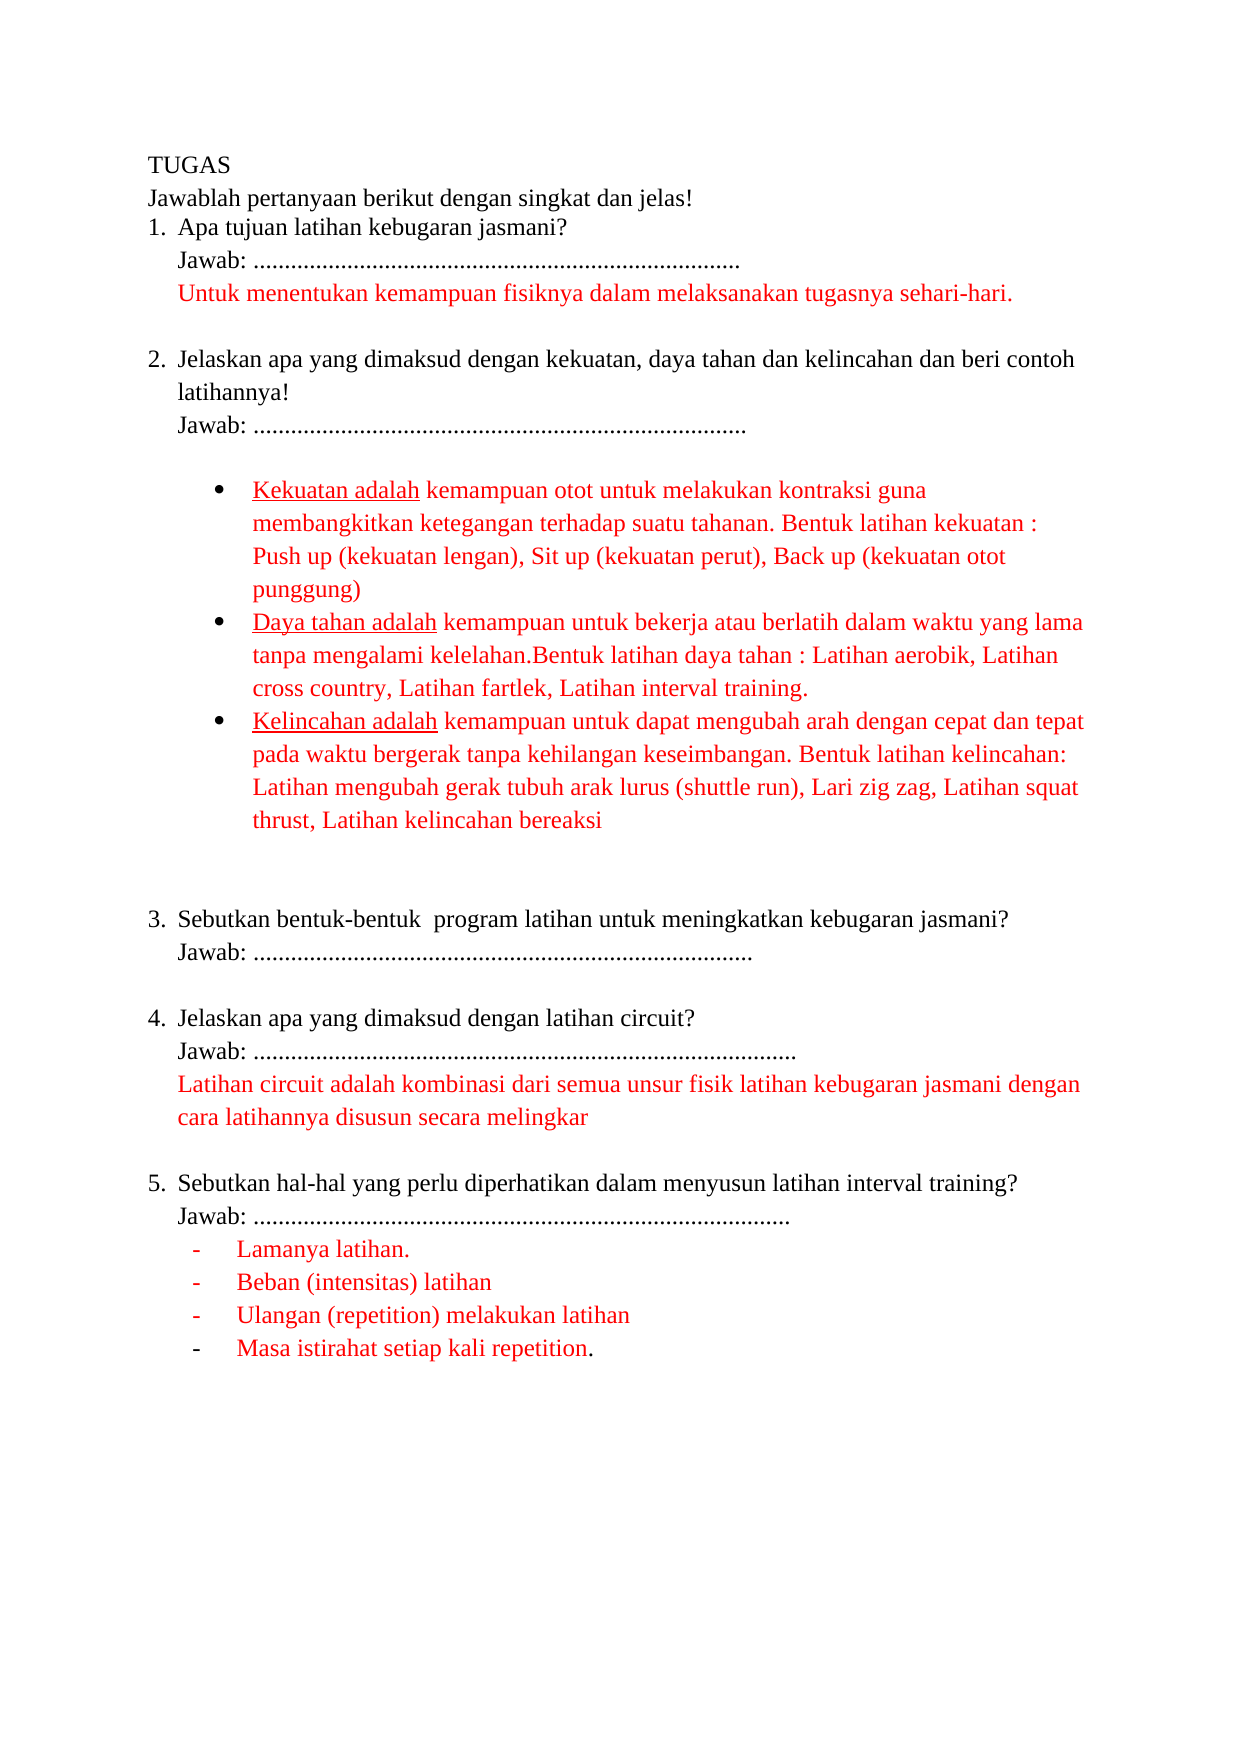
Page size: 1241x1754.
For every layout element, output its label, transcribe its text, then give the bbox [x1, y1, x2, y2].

list Jawab: .............................................................................. [177, 245, 1090, 273]
list Masa istirahat setiap kali repetition. [192, 1333, 1090, 1362]
list Ulangan (repetition) melakukan latihan [192, 1301, 1090, 1329]
list Sebutkan bentuk-bentuk program latihan untuk meningkatkan kebugaran jasmani? [148, 904, 1090, 933]
list Kelincahan adalah kemampuan untuk dapat mengubah arah dengan cepat dan tepat pada waktu bergerak tanpa kehilangan keseimbangan. Bentuk latihan kelincahan: Latihan mengubah gerak tubuh arak lurus (shuttle run), Lari zig zag, Latihan squat thrust, Latihan kelincahan bereaksi [215, 706, 1090, 834]
list Kekuatan adalah kemampuan otot untuk melakukan kontraksi guna membangkitkan ketegangan terhadap suatu tahanan. Bentuk latihan kekuatan : Push up (kekuatan lengan), Sit up (kekuatan perut), Back up (kekuatan otot punggung) [215, 475, 1090, 603]
list Beban (intensitas) latihan [192, 1267, 1090, 1296]
list Jawab: ....................................................................................... [177, 1036, 1090, 1065]
list Jelaskan apa yang dimaksud dengan kekuatan, daya tahan dan kelincahan dan beri contoh latihannya! [148, 344, 1090, 406]
list Untuk menentukan kemampuan fisiknya dalam melaksanakan tugasnya sehari-hari. [148, 278, 1090, 307]
list Sebutkan hal-hal yang perlu diperhatikan dalam menyusun latihan interval training? [148, 1168, 1090, 1197]
list Jelaskan apa yang dimaksud dengan latihan circuit? [148, 1003, 1090, 1032]
list Jawab: ............................................................................... [177, 410, 1090, 471]
list Jawab: ................................................................................ [177, 937, 1090, 966]
list Jawab: ...................................................................................... [177, 1201, 1090, 1230]
list Latihan circuit adalah kombinasi dari semua unsur fisik latihan kebugaran jasmani dengan cara latihannya disusun secara melingkar [177, 1069, 1090, 1131]
list Apa tujuan latihan kebugaran jasmani? [148, 212, 1090, 241]
list Daya tahan adalah kemampuan untuk bekerja atau berlatih dalam waktu yang lama tanpa mengalami kelelahan.Bentuk latihan daya tahan : Latihan aerobik, Latihan cross country, Latihan fartlek, Latihan interval training. [215, 607, 1090, 702]
text Jawablah pertanyaan berikut dengan singkat dan jelas! [148, 183, 1090, 212]
text TUGAS [148, 150, 1090, 179]
list Lamanya latihan. [192, 1234, 1090, 1263]
